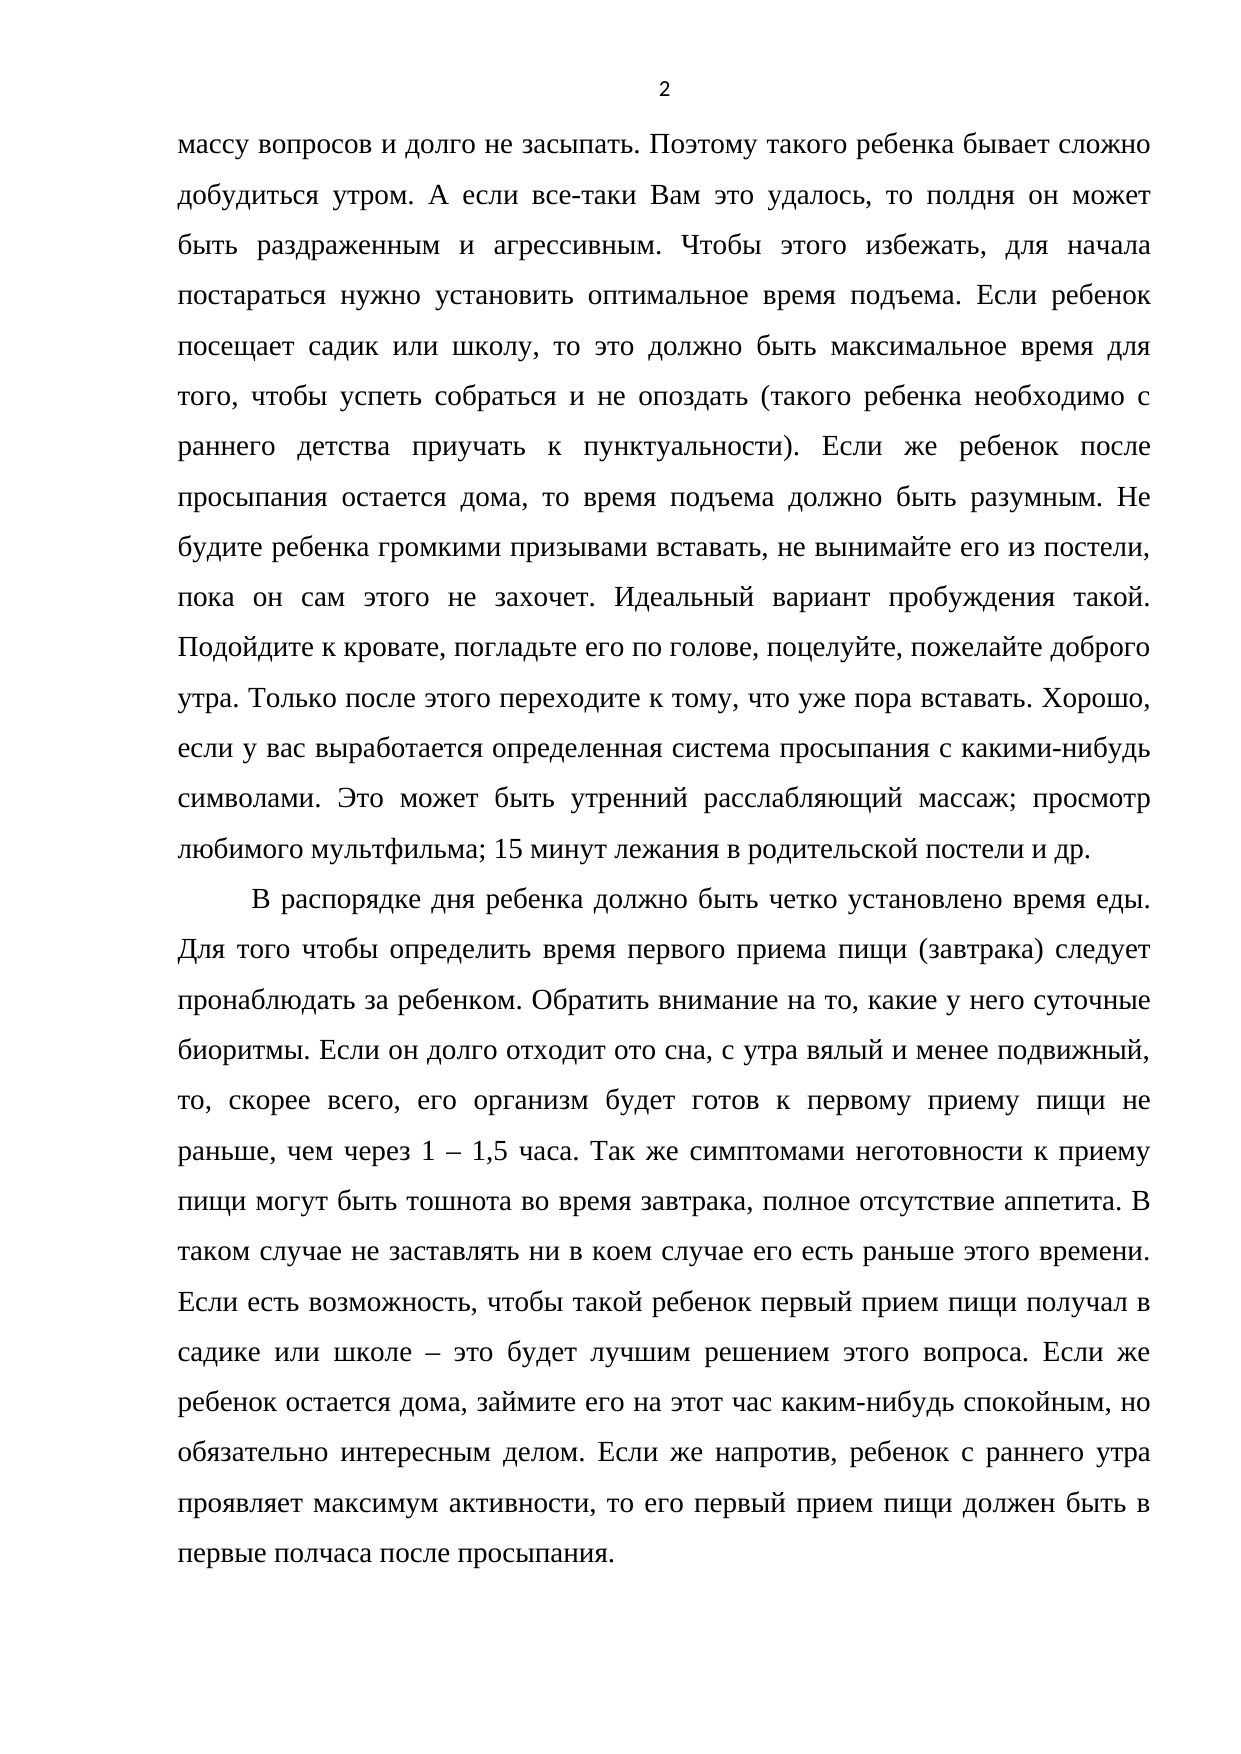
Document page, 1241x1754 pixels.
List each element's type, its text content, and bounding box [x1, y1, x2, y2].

text В распорядке дня ребенка должно быть четко установлено время еды. Для того чтобы определить время первого приема пищи (завтрака) следует пронаблюдать за ребенком. Обратить внимание на то, какие у него суточные биоритмы. Если он долго отходит ото сна, с утра вялый и менее подвижный, то, скорее всего, его организм будет готов к первому приему пищи не раньше, чем через 1 – 1,5 часа. Так же симптомами неготовности к приему пищи могут быть тошнота во время завтрака, полное отсутствие аппетита. В таком случае не заставлять ни в коем случае его есть раньше этого времени. Если есть возможность, чтобы такой ребенок первый прием пищи получал в садике или школе – это будет лучшим решением этого вопроса. Если же ребенок остается дома, займите его на этот час каким-нибудь спокойным, но обязательно интересным делом. Если же напротив, ребенок с раннего утра проявляет максимум активности, то его первый прием пищи должен быть в первые полчаса после просыпания. [177, 881, 1152, 1569]
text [177, 126, 1152, 864]
